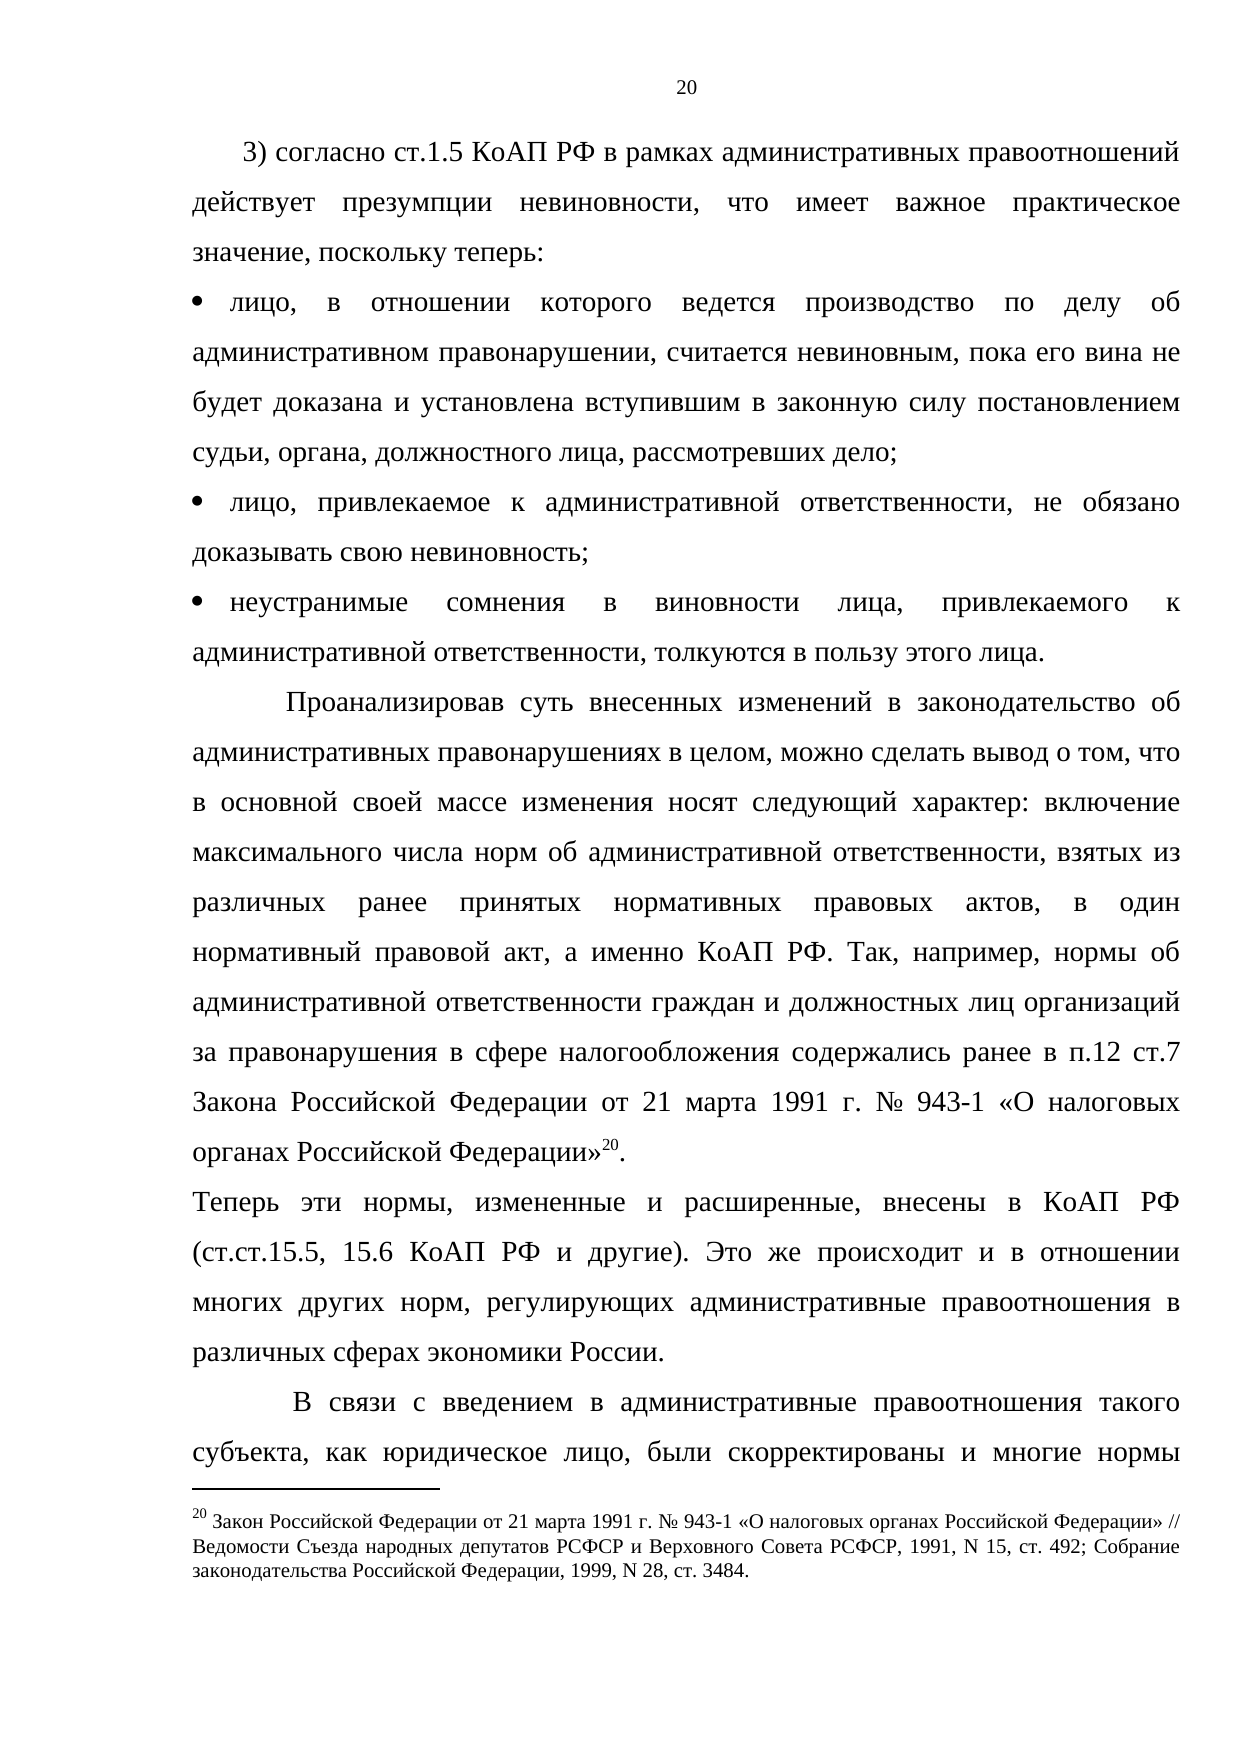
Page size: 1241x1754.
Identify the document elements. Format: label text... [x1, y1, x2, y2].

list лицо, привлекаемое к административной ответственности, не обязано доказывать свою невиновность; [192, 468, 1181, 568]
list лицо, в отношении которого ведется производство по делу об административном правонарушении, считается невиновным, пока его вина не будет доказана и установлена вступившим в законную силу постановлением судьи, органа, должностного лица, рассмотревших дело; [192, 268, 1181, 468]
list неустранимые сомнения в виновности лица, привлекаемого к административной ответственности, толкуются в пользу этого лица. [192, 568, 1181, 668]
text Теперь эти нормы, измененные и расширенные, внесены в КоАП РФ (ст.ст.15.5, 15.6 КоАП РФ и другие). Это же происходит и в отношении многих других норм, регулирующих административные правоотношения в различных сферах экономики России. [192, 1168, 1181, 1368]
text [192, 1368, 1181, 1468]
text Проанализировав суть внесенных изменений в законодательство об административных правонарушениях в целом, можно сделать вывод о том, что в основной своей массе изменения носят следующий характер: включение максимального числа норм об административной ответственности, взятых из различных ранее принятых нормативных правовых актов, в один нормативный правовой акт, а именно КоАП РФ. Так, например, нормы об административной ответственности граждан и должностных лиц организаций за правонарушения в сфере налогообложения содержались ранее в п.12 ст.7 Закона Российской Федерации от 21 марта 1991 г. № 943-1 «О налоговых органах Российской Федерации». [192, 668, 1181, 1168]
text 3) согласно ст.1.5 КоАП РФ в рамках административных правоотношений действует презумпции невиновности, что имеет важное практическое значение, поскольку теперь: [192, 118, 1181, 268]
